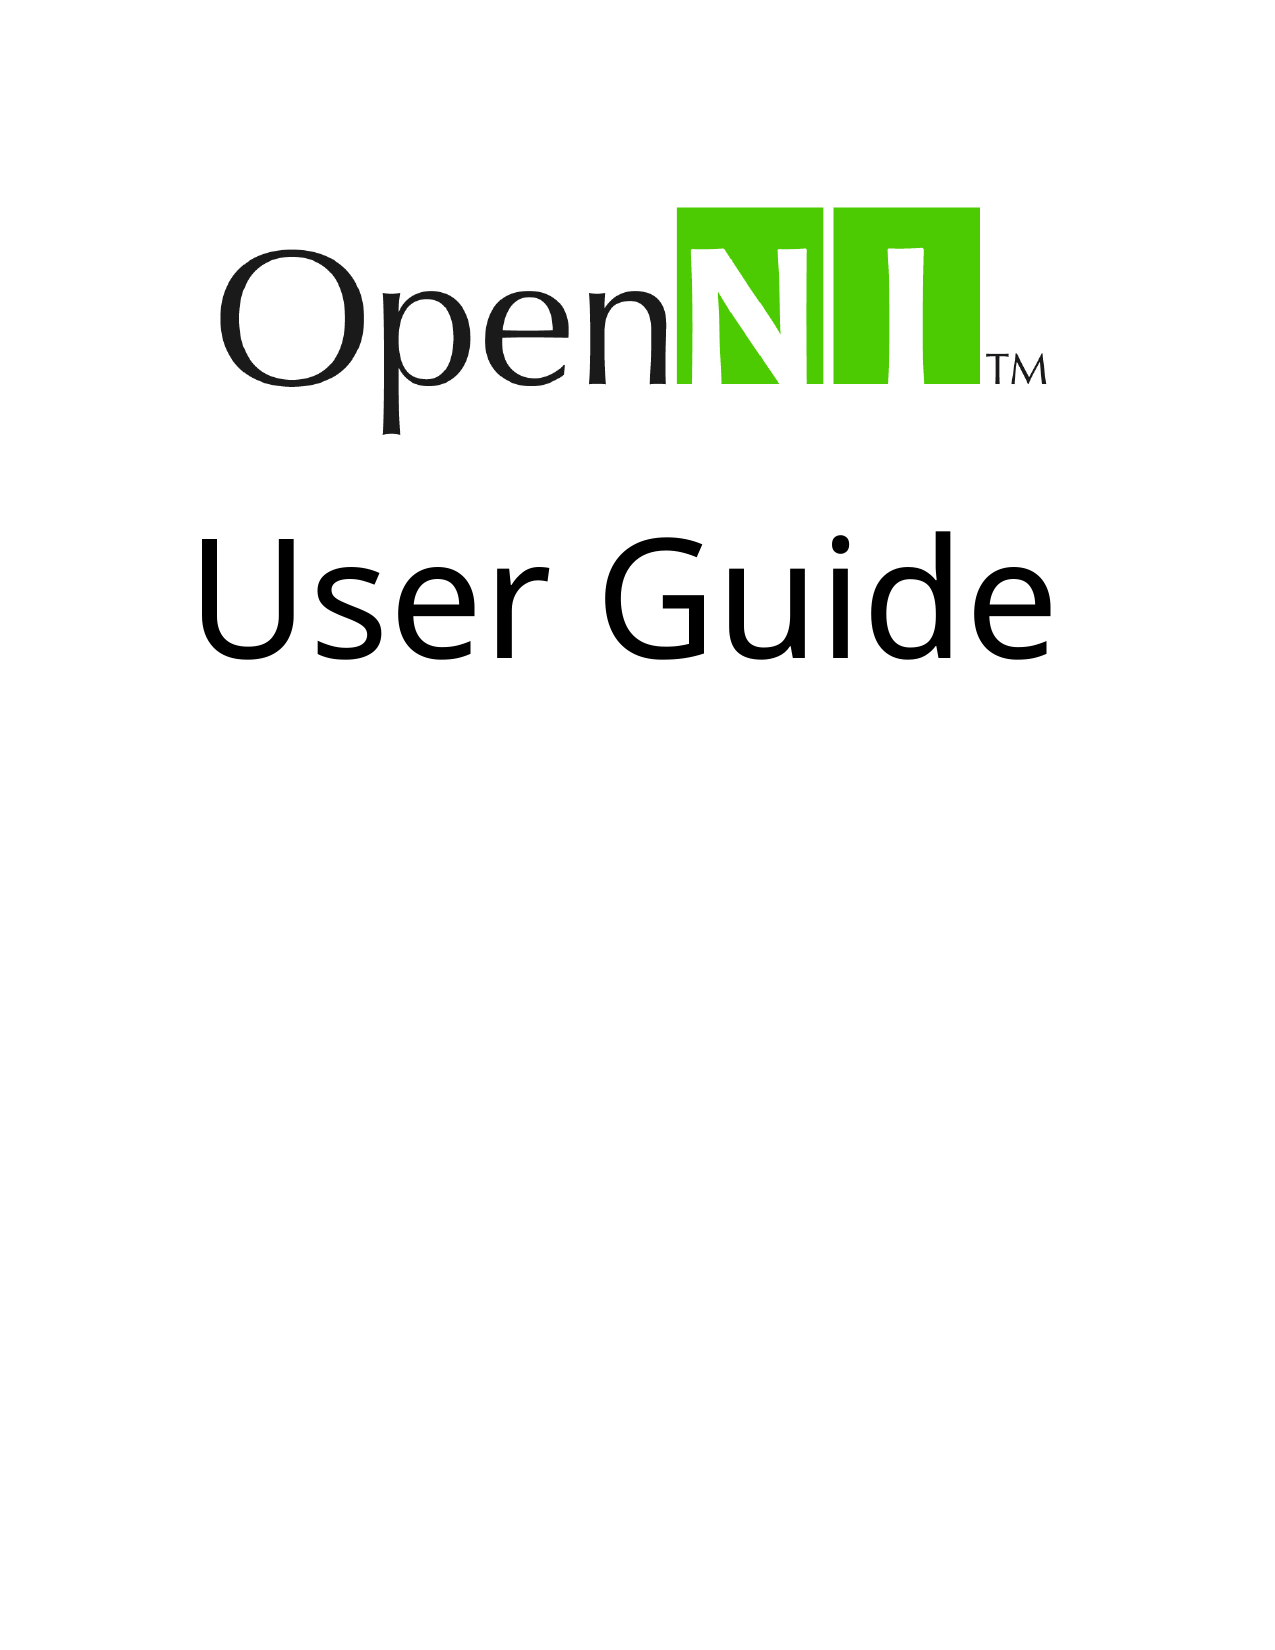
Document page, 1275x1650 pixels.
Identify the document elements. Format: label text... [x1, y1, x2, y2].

text User Guide [187, 481, 1087, 707]
picture [187, 162, 1103, 481]
